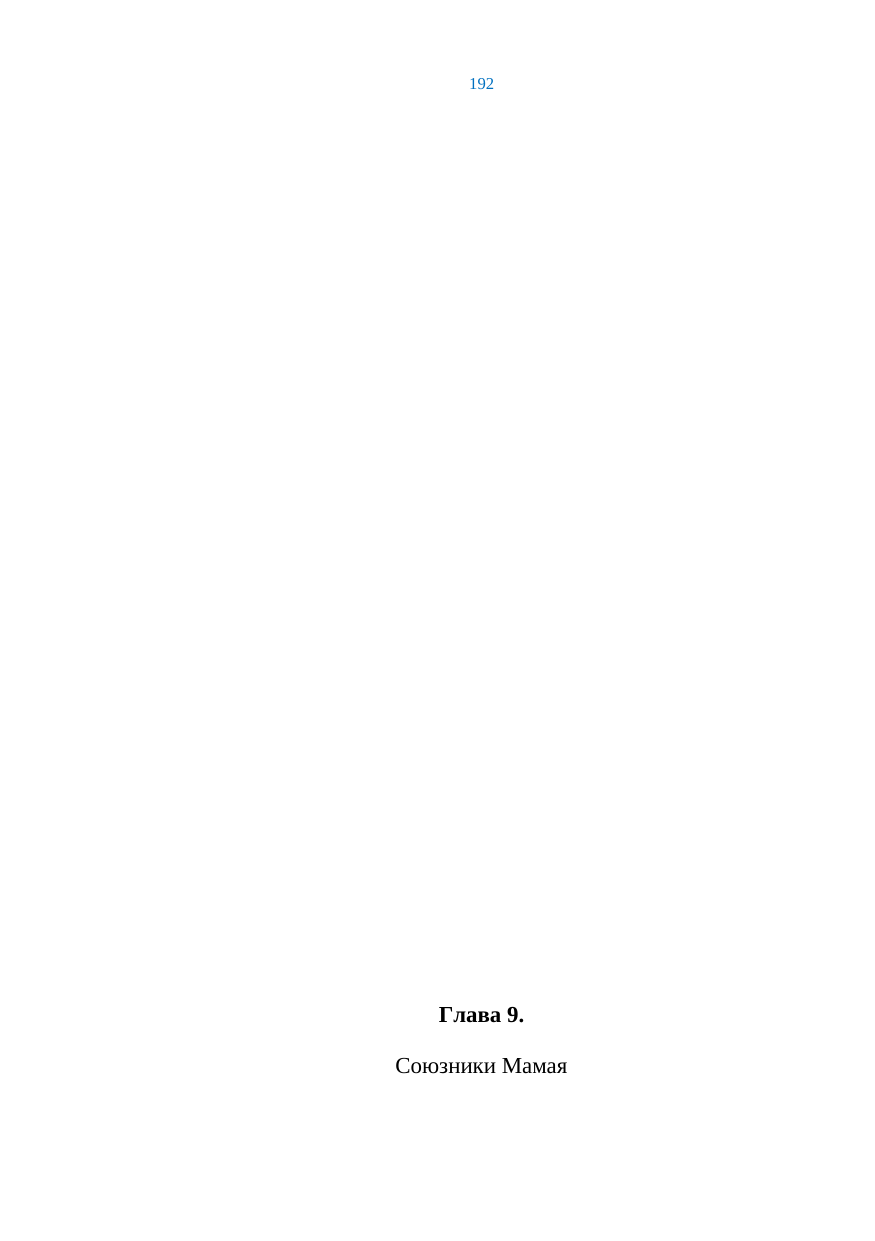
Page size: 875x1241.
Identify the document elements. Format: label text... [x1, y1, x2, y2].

text Союзники Мамая [177, 1052, 786, 1079]
text Глава 9. [177, 1001, 786, 1028]
